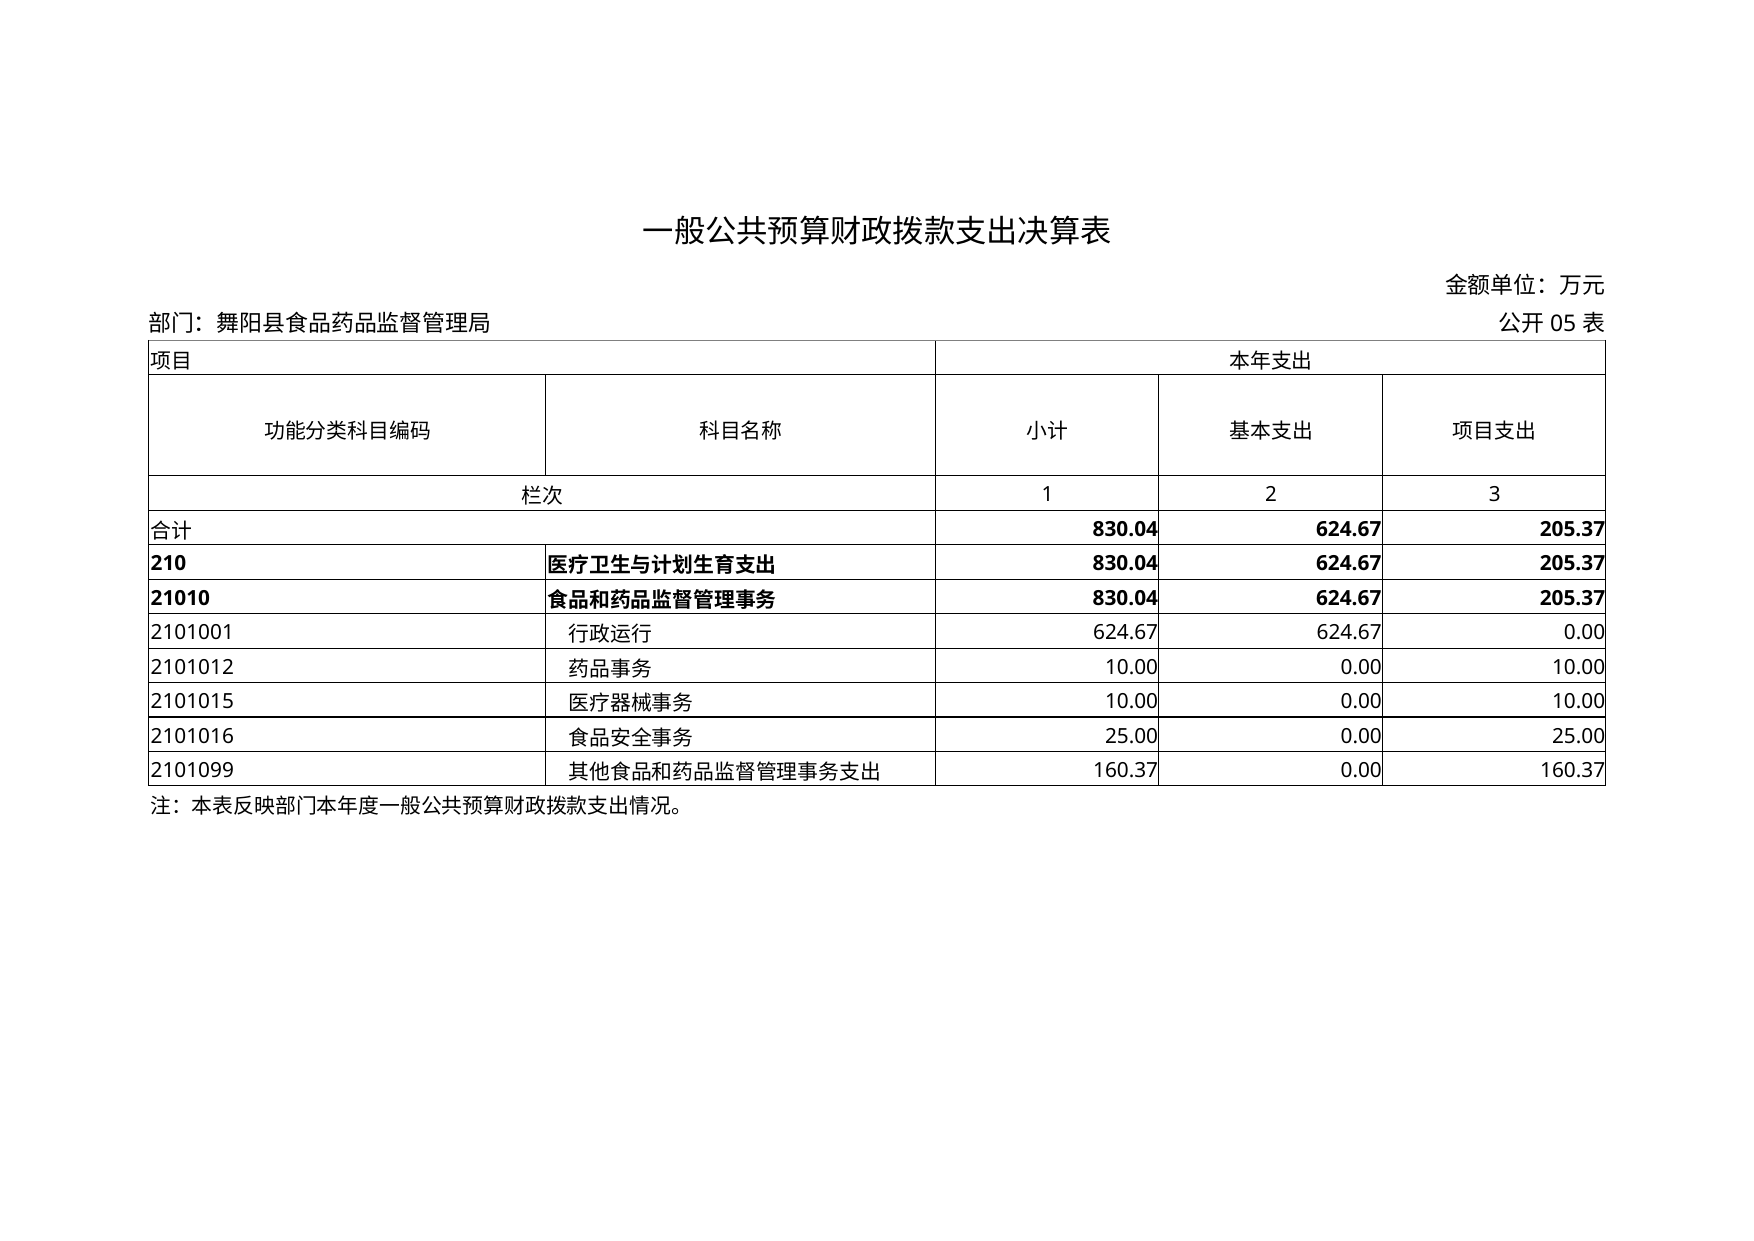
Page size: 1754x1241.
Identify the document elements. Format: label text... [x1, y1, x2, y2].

text 注：本表反映部门本年度一般公共预算财政拨款支出情况。 [150, 789, 1654, 820]
table_cell 205.37 [1383, 545, 1605, 578]
table_cell 功能分类科目编码 [149, 375, 545, 475]
table_cell 624.67 [936, 614, 1158, 648]
table_cell 2101099 [149, 752, 545, 785]
table_header 项目 [149, 341, 935, 374]
table_cell 2101015 [149, 683, 545, 716]
text 部门：舞阳县食品药品监督管理局 公开 05 表 [48, 305, 1605, 338]
table_cell 栏次 [149, 476, 935, 510]
table_cell 科目名称 [546, 375, 935, 475]
table_cell 医疗器械事务 [546, 683, 935, 716]
table_cell 10.00 [1383, 649, 1605, 682]
table_cell 10.00 [936, 649, 1158, 682]
table_cell 行政运行 [546, 614, 935, 648]
text 一般公共预算财政拨款支出决算表 [588, 206, 1165, 251]
table_cell 1 [936, 476, 1158, 510]
table_cell 205.37 [1383, 580, 1605, 613]
table_cell 624.67 [1159, 580, 1382, 613]
table_cell 25.00 [1383, 718, 1605, 751]
table_cell 2 [1159, 476, 1382, 510]
table_cell 食品安全事务 [546, 718, 935, 751]
table_cell 小计 [936, 375, 1158, 475]
table_cell 21010 [149, 580, 545, 613]
table_cell 10.00 [936, 683, 1158, 716]
table_cell 项目支出 [1383, 375, 1605, 475]
table_cell 0.00 [1159, 649, 1382, 682]
table_cell 医疗卫生与计划生育支出 [546, 545, 935, 578]
table_cell 基本支出 [1159, 375, 1382, 475]
table_cell 合计 [149, 511, 935, 544]
table_cell 2101001 [149, 614, 545, 648]
table_cell 药品事务 [546, 649, 935, 682]
table_cell 624.67 [1159, 511, 1382, 544]
table_cell 624.67 [1159, 545, 1382, 578]
table_cell 0.00 [1159, 683, 1382, 716]
table_cell 3 [1383, 476, 1605, 510]
table_cell 210 [149, 545, 545, 578]
table_cell 830.04 [936, 511, 1158, 544]
table_cell 0.00 [1383, 614, 1605, 648]
table_cell 160.37 [1383, 752, 1605, 785]
table_cell 830.04 [936, 545, 1158, 578]
text 金额单位：万元 [48, 267, 1605, 300]
table_cell 624.67 [1159, 614, 1382, 648]
table_cell 830.04 [936, 580, 1158, 613]
table_cell 160.37 [936, 752, 1158, 785]
table_cell 205.37 [1383, 511, 1605, 544]
table_cell 0.00 [1159, 752, 1382, 785]
table_cell 2101012 [149, 649, 545, 682]
table_cell 25.00 [936, 718, 1158, 751]
table_header 本年支出 [936, 341, 1605, 374]
table_cell 食品和药品监督管理事务 [546, 580, 935, 613]
table_cell 其他食品和药品监督管理事务支出 [546, 752, 935, 785]
table_cell 2101016 [149, 718, 545, 751]
table_cell 10.00 [1383, 683, 1605, 716]
table_cell 0.00 [1159, 718, 1382, 751]
